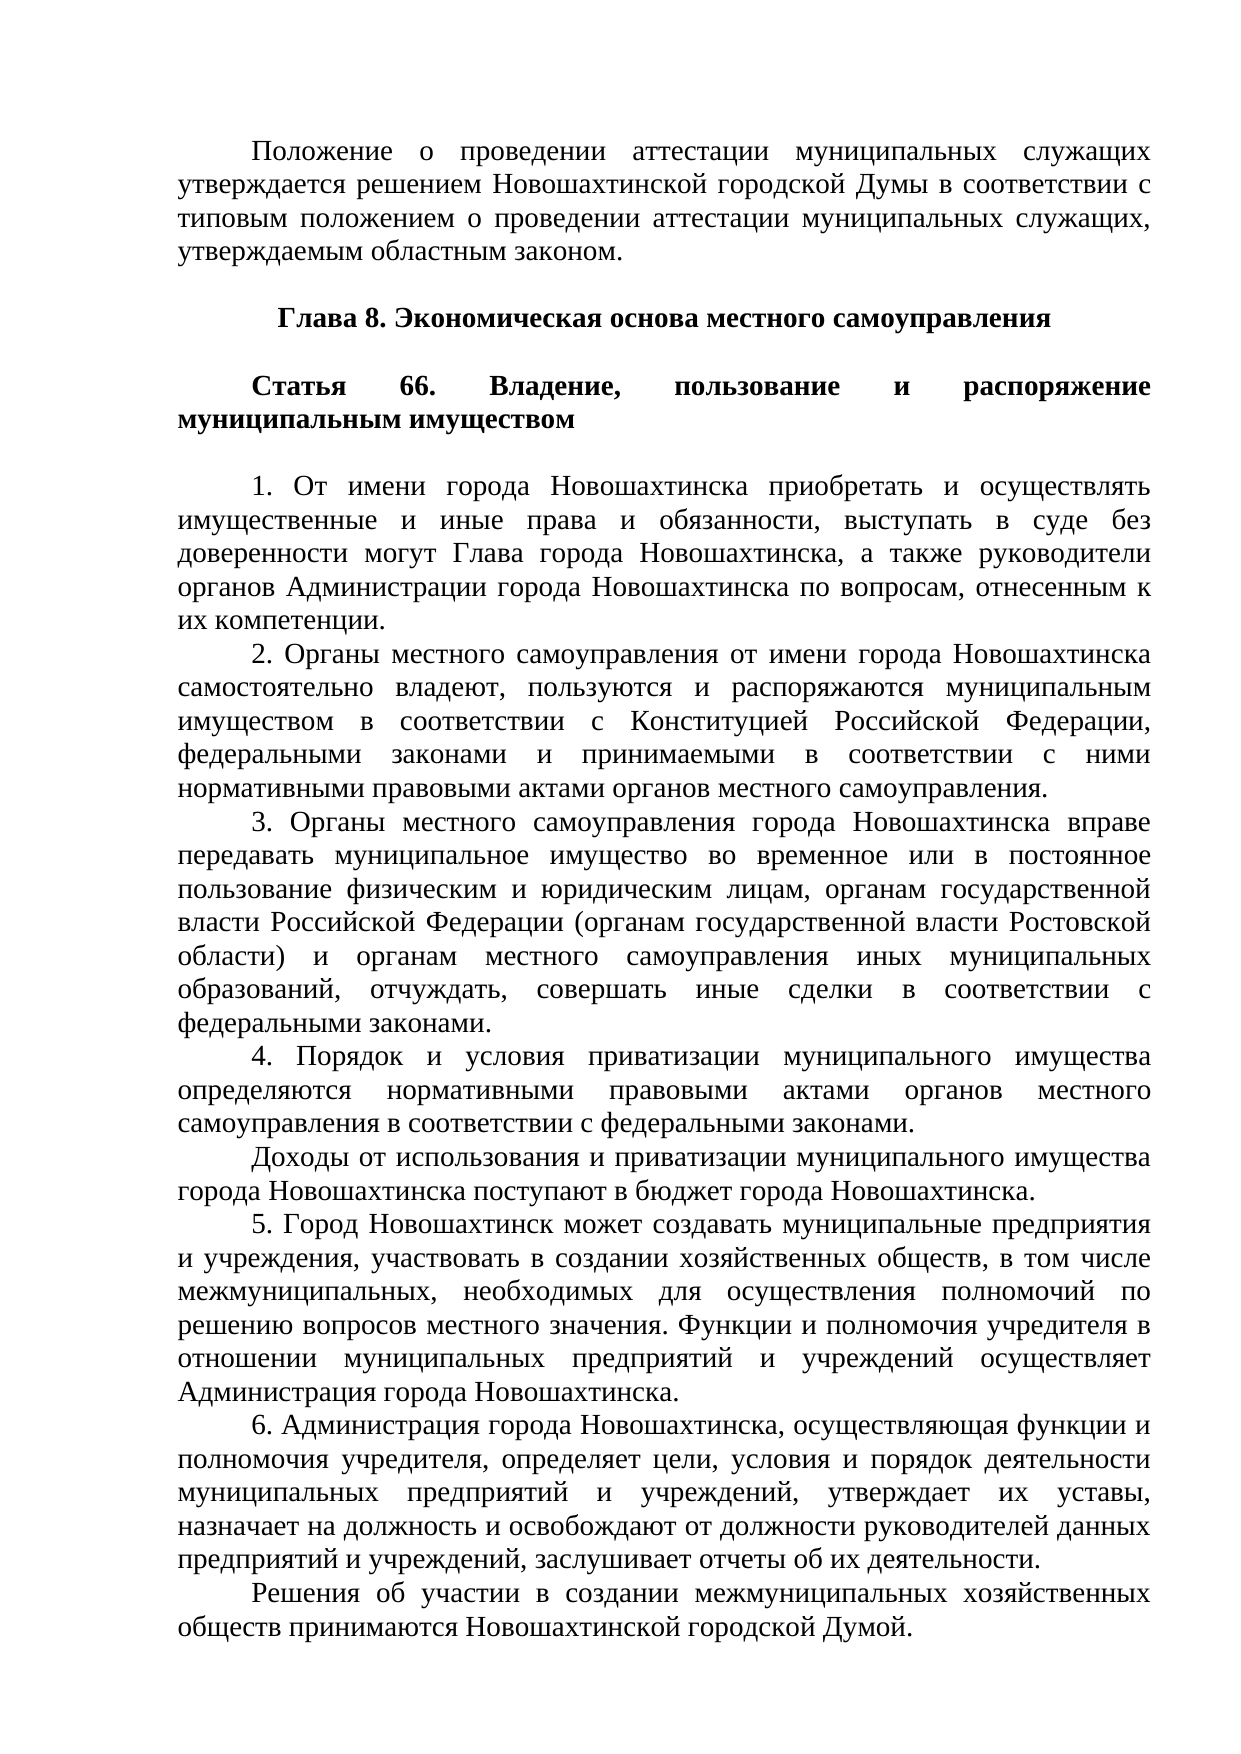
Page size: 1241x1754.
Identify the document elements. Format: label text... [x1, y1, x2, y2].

text Доходы от использования и приватизации муниципального имущества города Новошахтинска поступают в бюджет города Новошахтинска. [177, 1139, 1152, 1206]
text 4. Порядок и условия приватизации муниципального имущества определяются нормативными правовыми актами органов местного самоуправления в соответствии с федеральными законами. [177, 1038, 1152, 1139]
text 3. Органы местного самоуправления города Новошахтинска вправе передавать муниципальное имущество во временное или в постоянное пользование физическим и юридическим лицам, органам государственной власти Российской Федерации (органам государственной власти Ростовской области) и органам местного самоуправления иных муниципальных образований, отчуждать, совершать иные сделки в соответствии с федеральными законами. [177, 804, 1152, 1038]
text 6. Администрация города Новошахтинска, осуществляющая функции и полномочия учредителя, определяет цели, условия и порядок деятельности муниципальных предприятий и учреждений, утверждает их уставы, назначает на должность и освобождают от должности руководителей данных предприятий и учреждений, заслушивает отчеты об их деятельности. [177, 1407, 1152, 1575]
text 1. От имени города Новошахтинска приобретать и осуществлять имущественные и иные права и обязанности, выступать в суде без доверенности могут Глава города Новошахтинска, а также руководители органов Администрации города Новошахтинска по вопросам, отнесенным к их компетенции. [177, 468, 1152, 636]
text 2. Органы местного самоуправления от имени города Новошахтинска самостоятельно владеют, пользуются и распоряжаются муниципальным имуществом в соответствии с Конституцией Российской Федерации, федеральными законами и принимаемыми в соответствии с ними нормативными правовыми актами органов местного самоуправления. [177, 636, 1152, 804]
text Решения об участии в создании межмуниципальных хозяйственных обществ принимаются Новошахтинской городской Думой. [177, 1575, 1152, 1642]
list Глава 8. Экономическая основа местного самоуправления [177, 301, 1152, 334]
text 5. Город Новошахтинск может создавать муниципальные предприятия и учреждения, участвовать в создании хозяйственных обществ, в том числе межмуниципальных, необходимых для осуществления полномочий по решению вопросов местного значения. Функции и полномочия учредителя в отношении муниципальных предприятий и учреждений осуществляет Администрация города Новошахтинска. [177, 1206, 1152, 1407]
list Статья 66. Владение, пользование и распоряжение муниципальным имуществом [177, 368, 1152, 435]
text Положение о проведении аттестации муниципальных служащих утверждается решением Новошахтинской городской Думы в соответствии с типовым положением о проведении аттестации муниципальных служащих, утверждаемым областным законом. [177, 133, 1152, 267]
